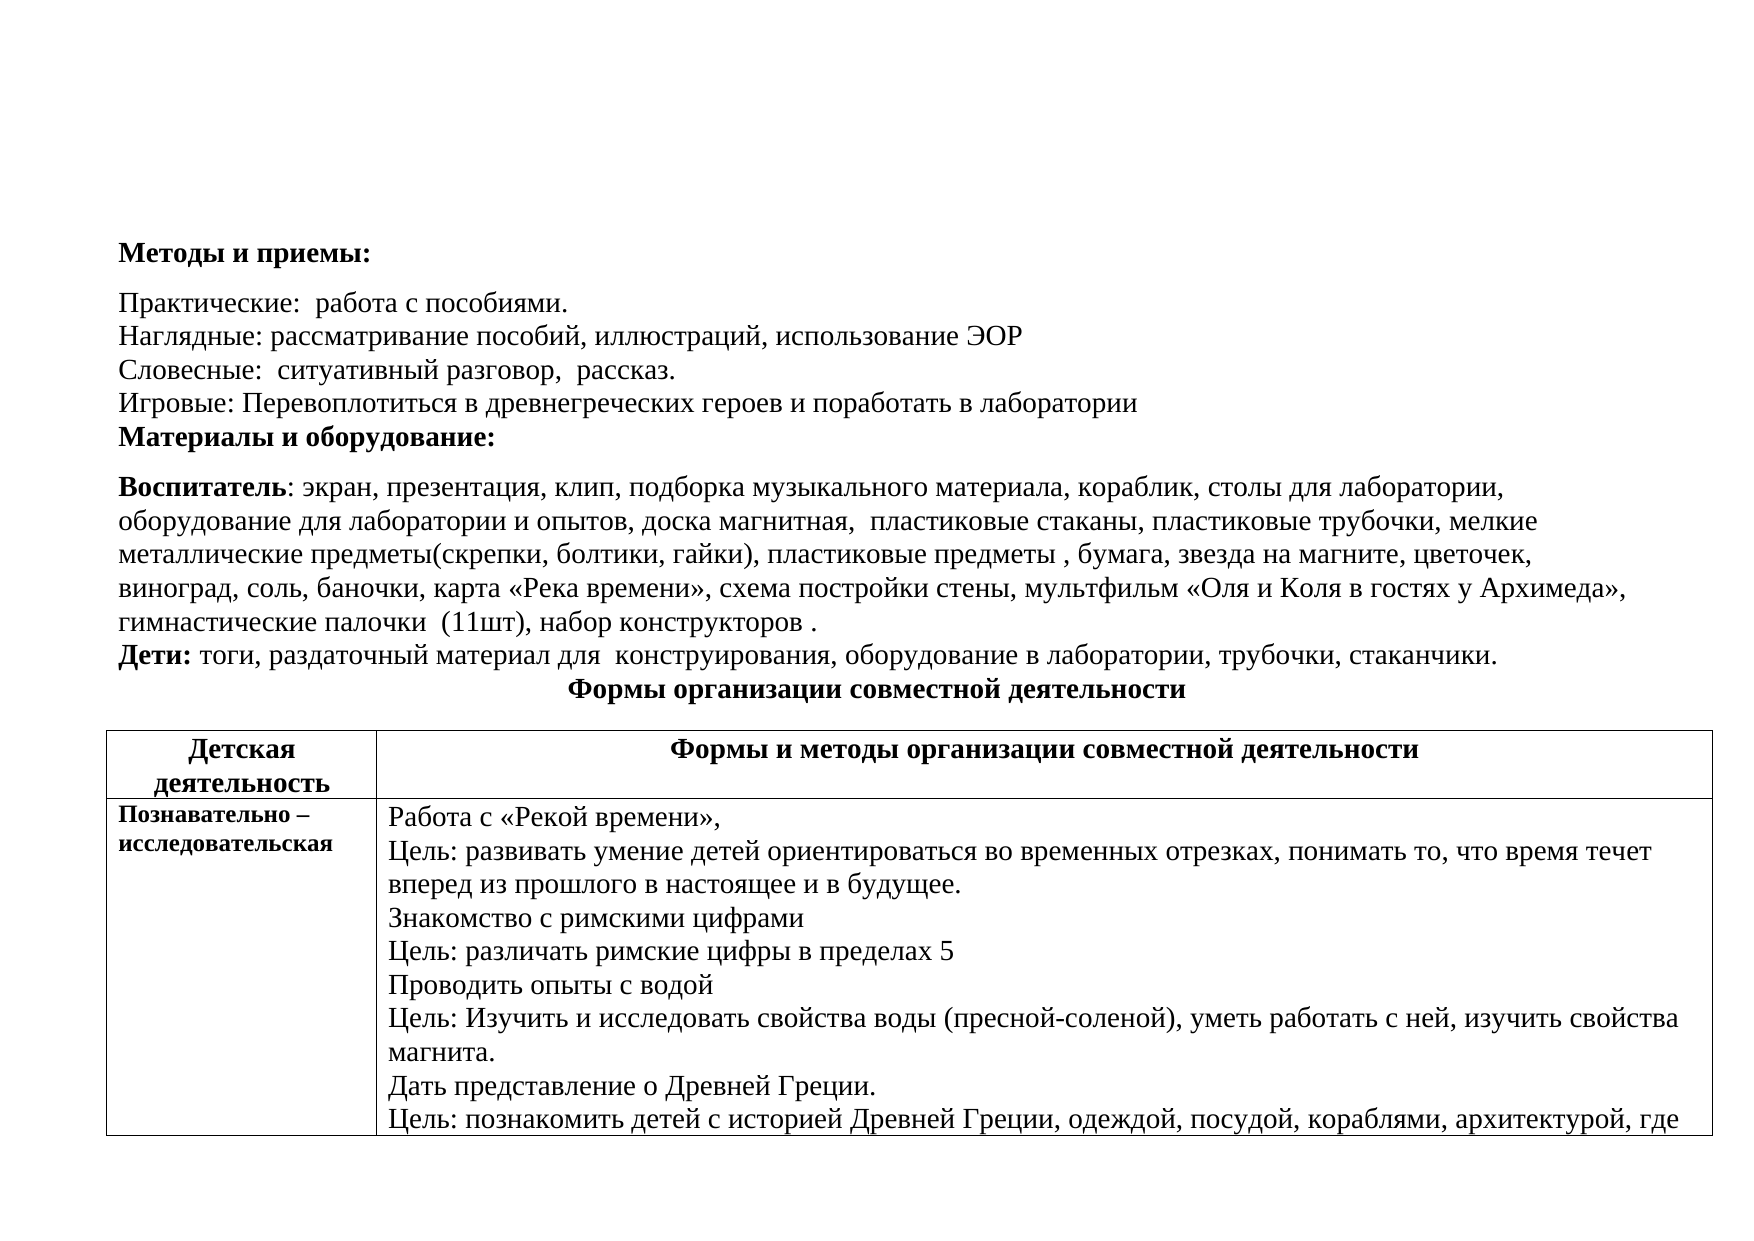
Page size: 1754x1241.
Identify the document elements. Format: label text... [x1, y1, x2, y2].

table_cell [377, 799, 1712, 1135]
text Словесные: ситуативный разговор, рассказ. [118, 352, 1636, 386]
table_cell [107, 799, 376, 1135]
text Формы организации совместной деятельности [118, 671, 1636, 704]
text Воспитатель: экран, презентация, клип, подборка музыкального материала, кораблик, столы для лаборатории, оборудование для лаборатории и опытов, доска магнитная, пластиковые стаканы, пластиковые трубочки, мелкие металлические предметы(скрепки, болтики, гайки), пластиковые предметы , бумага, звезда на магните, цветочек, виноград, соль, баночки, карта «Река времени», схема постройки стены, мультфильм «Оля и Коля в гостях у Архимеда», гимнастические палочки (11шт), набор конструкторов . [118, 469, 1636, 637]
text Дети: тоги, раздаточный материал для конструирования, оборудование в лаборатории, трубочки, стаканчики. [118, 637, 1636, 671]
table_header Формы и методы организации совместной деятельности [377, 731, 1712, 798]
table_header Детская деятельность [107, 731, 376, 798]
text Игровые: Перевоплотиться в древнегреческих героев и поработать в лаборатории [118, 386, 1636, 419]
text Практические: работа с пособиями. [118, 285, 1636, 318]
text Материалы и оборудование: [118, 419, 1636, 453]
text Наглядные: рассматривание пособий, иллюстраций, использование ЭОР [118, 318, 1636, 352]
text Методы и приемы: [118, 235, 1636, 268]
